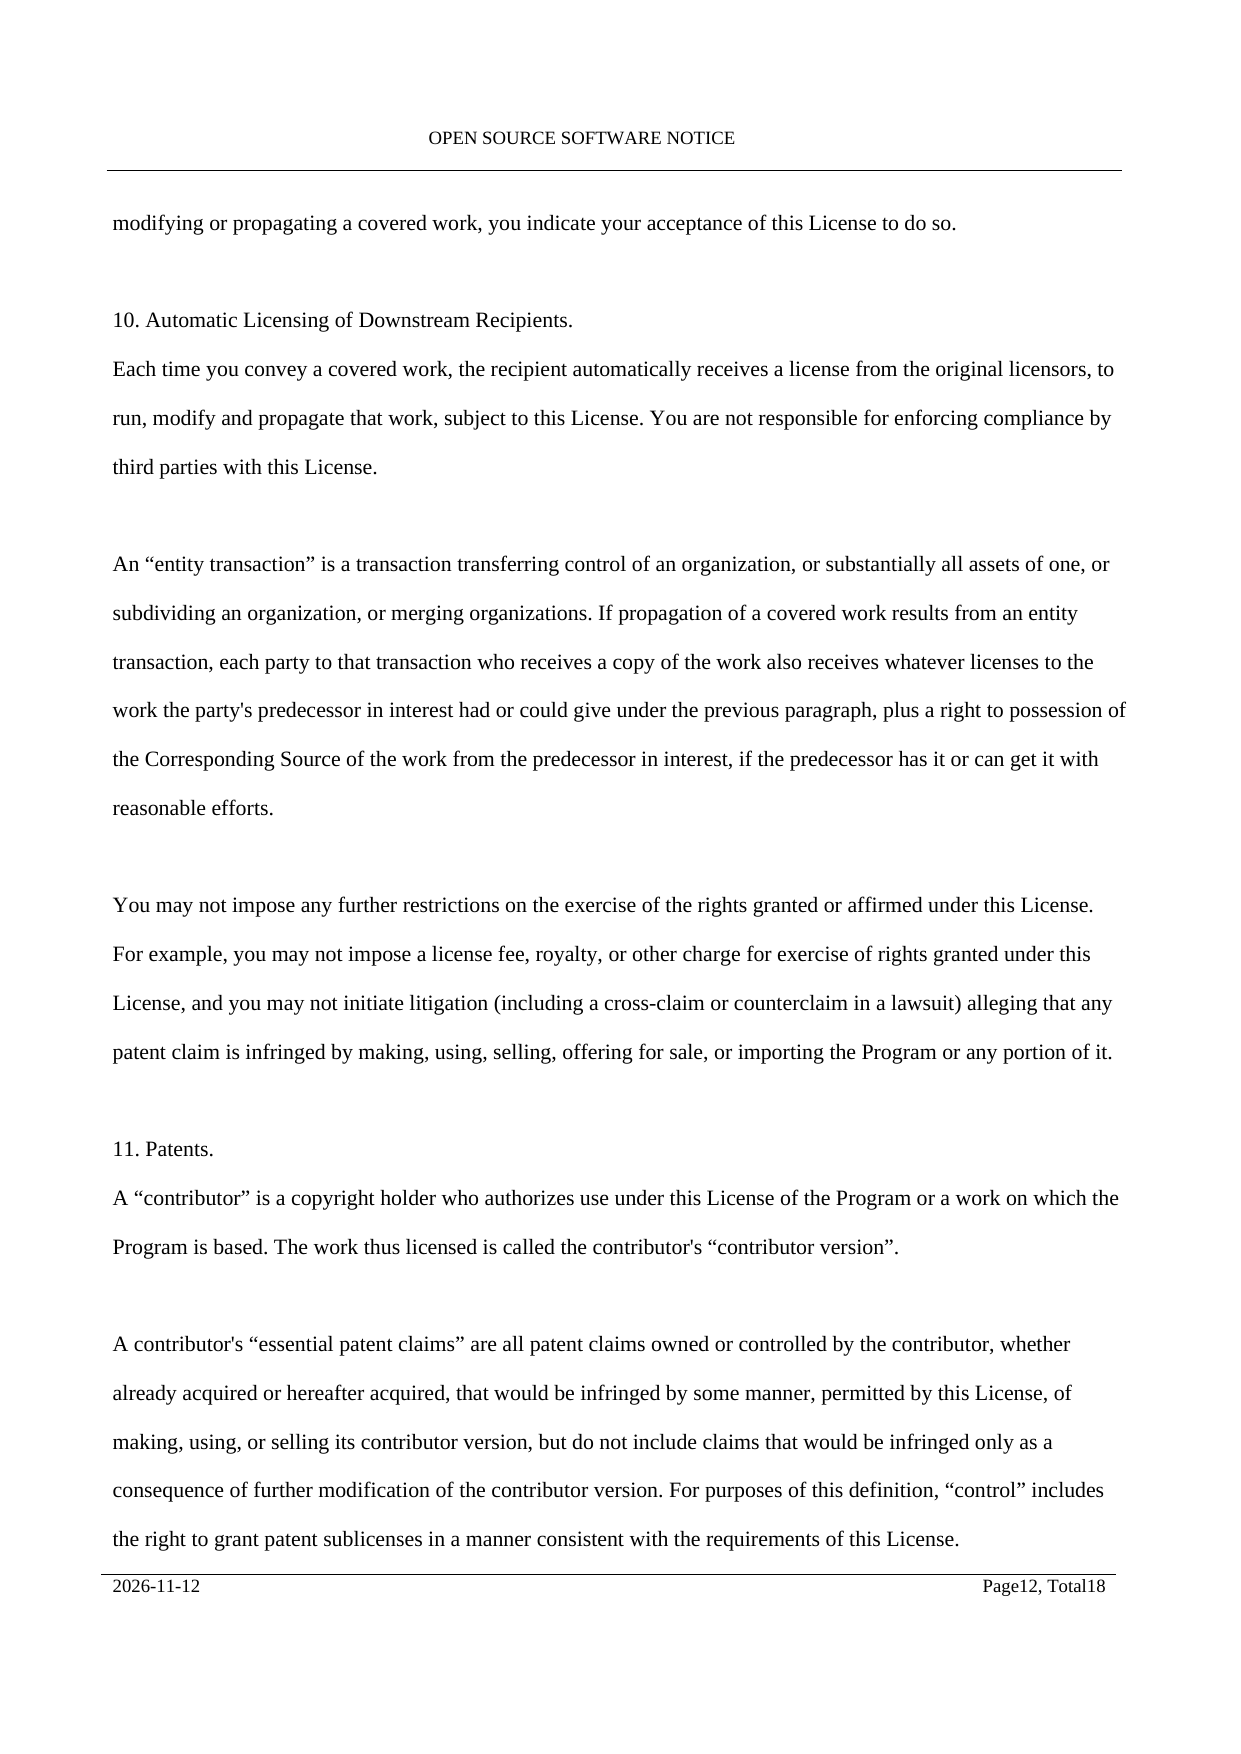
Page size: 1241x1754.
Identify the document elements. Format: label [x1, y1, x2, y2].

text [112, 206, 1128, 1555]
